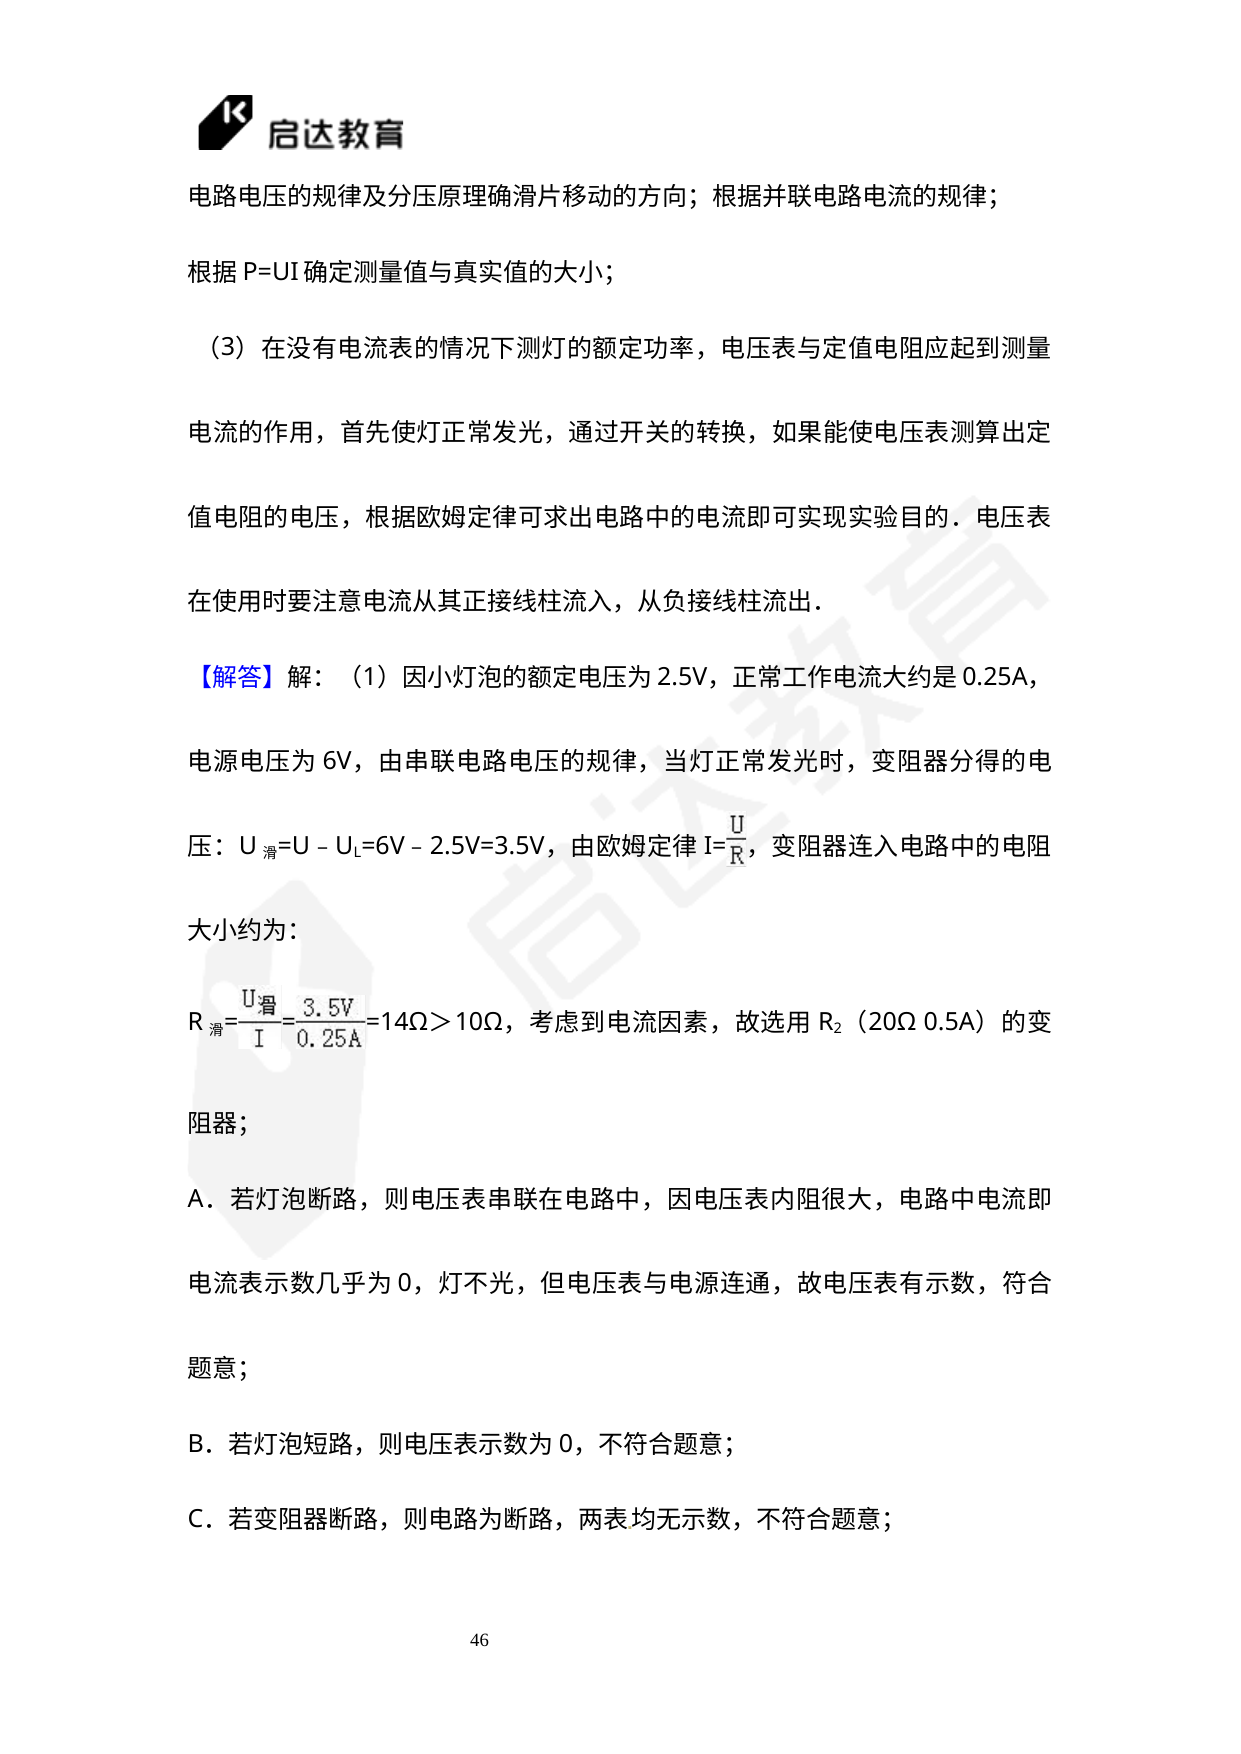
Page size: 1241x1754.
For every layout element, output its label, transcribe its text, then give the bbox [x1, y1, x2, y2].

text B．若灯泡短路，则电压表示数为0，不符合题意； [187, 1410, 1053, 1475]
text （2）灯在额定电压下正常发光，比较电压表示数与额定电压的大小，根据串联电路电压的规律及分压原理确滑片移动的方向；根据并联电路电流的规律； [187, 162, 1053, 227]
picture [238, 985, 282, 1049]
text C．若变阻器断路，则电路为断路，两表均无示数，不符合题意； [187, 1486, 1053, 1551]
picture [726, 811, 747, 867]
text 根据P=UI确定测量值与真实值的大小； [187, 238, 1053, 303]
text A．若灯泡断路，则电压表串联在电路中，因电压表内阻很大，电路中电流即电流表示数几乎为0，灯不光，但电压表与电源连通，故电压表有示数，符合题意； [187, 1165, 1053, 1399]
picture [295, 995, 366, 1049]
text 【解答】解：（1）因小灯泡的额定电压为2.5V，正常工作电流大约是0.25A，电源电压为6V，由串联电路电压的规律，当灯正常发光时，变阻器分得的电压：U滑=U﹣UL=6V﹣2.5V=3.5V，由欧姆定律I=，变阻器连入电路中的电阻大小约为： [187, 643, 1053, 961]
text R滑===14Ω＞10Ω，考虑到电流因素，故选用R2（20Ω 0.5A）的变阻器； [187, 972, 1053, 1154]
text （3）在没有电流表的情况下测灯的额定功率，电压表与定值电阻应起到测量电流的作用，首先使灯正常发光，通过开关的转换，如果能使电压表测算出定值电阻的电压，根据欧姆定律可求出电路中的电流即可实现实验目的．电压表在使用时要注意电流从其正接线柱流入，从负接线柱流出． [187, 314, 1053, 632]
picture [198, 95, 404, 150]
